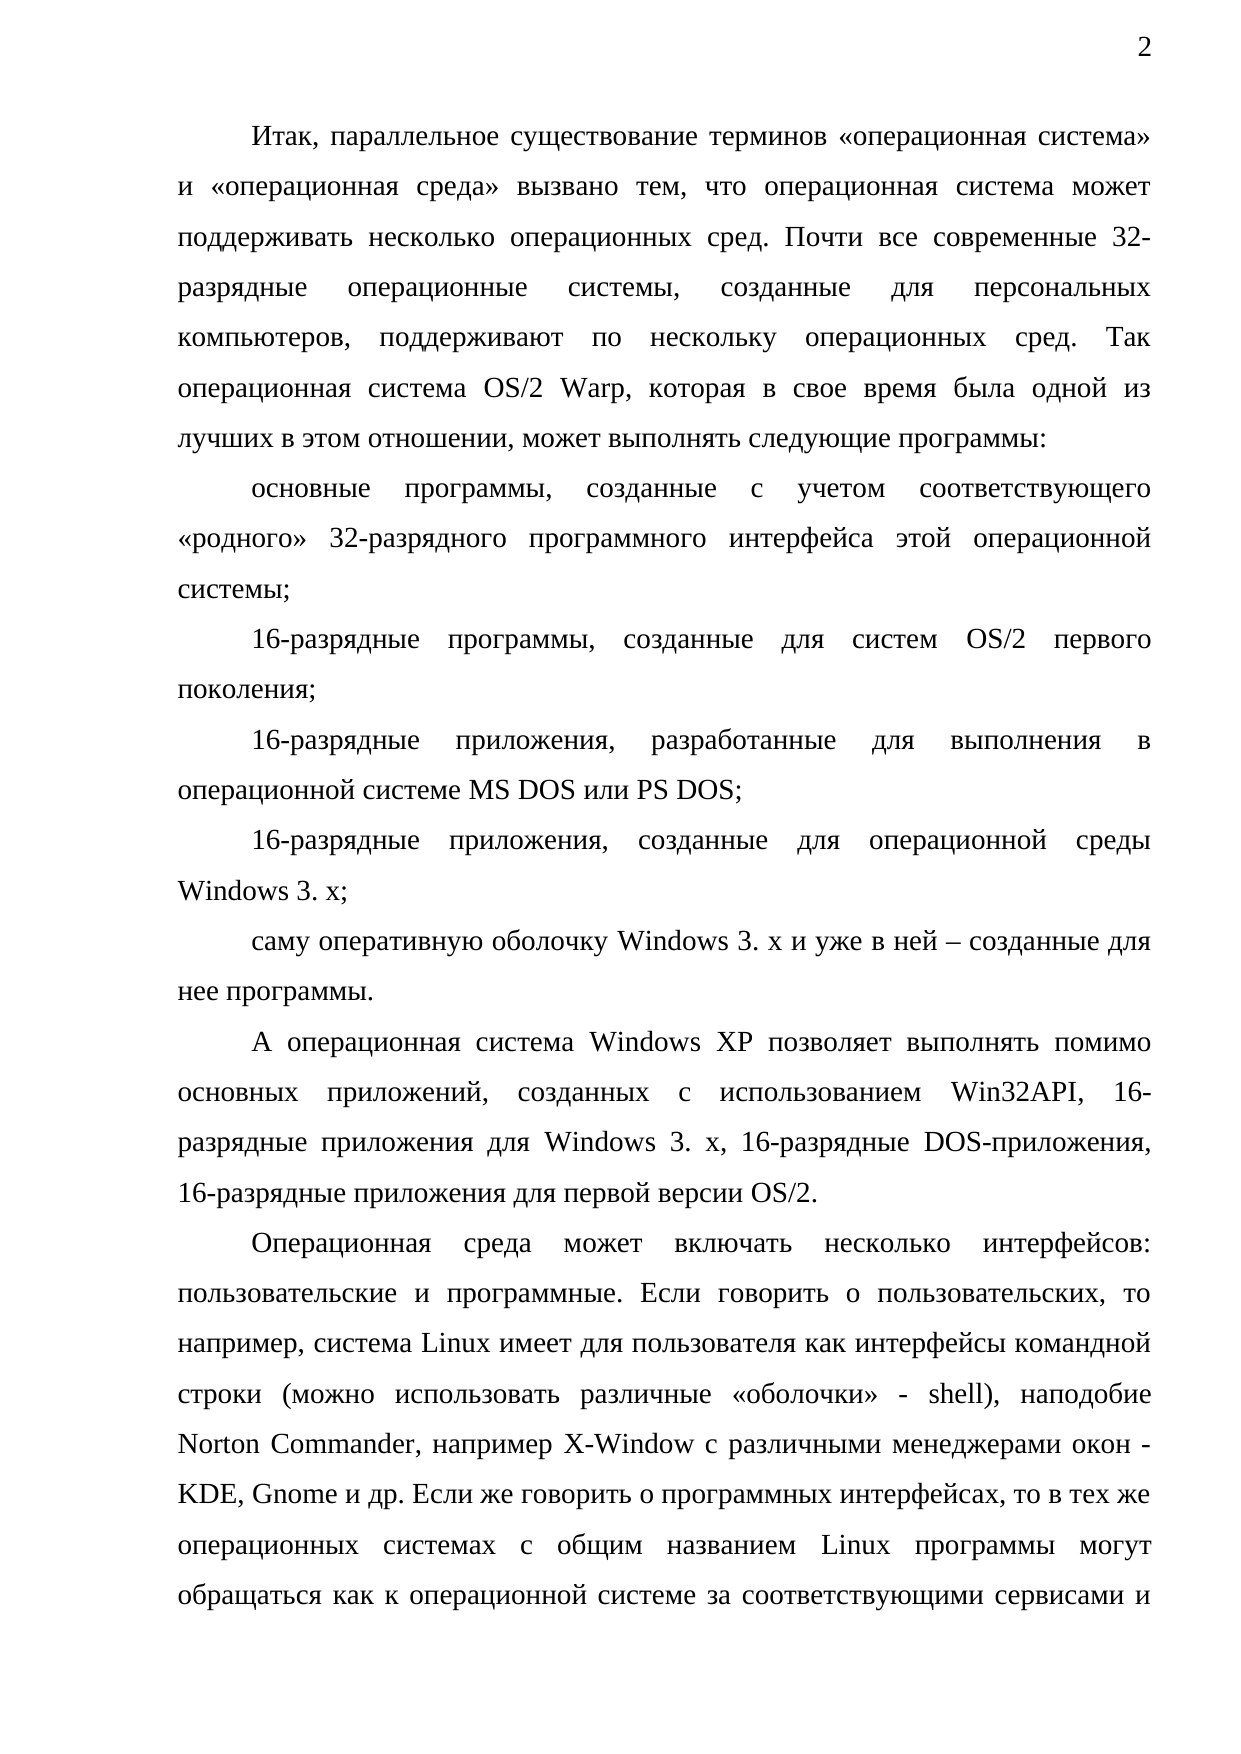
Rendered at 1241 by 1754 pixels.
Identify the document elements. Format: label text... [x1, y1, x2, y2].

text основные программы, созданные с учетом соответствующего «родного» 32-разрядного программного интерфейса этой операционной системы; [177, 470, 1152, 604]
text 16-разрядные приложения, созданные для операционной среды Windows 3. x; [177, 822, 1152, 906]
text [177, 1225, 1152, 1611]
text саму оперативную оболочку Windows 3. x и уже в ней – созданные для нее программы. [177, 923, 1152, 1007]
text 16-разрядные программы, созданные для систем OS/2 первого поколения; [177, 621, 1152, 705]
text Итак, параллельное существование терминов «операционная система» и «операционная среда» вызвано тем, что операционная система может поддерживать несколько операционных сред. Почти все современные 32-разрядные операционные системы, созданные для персональных компьютеров, поддерживают по нескольку операционных сред. Так операционная система OS/2 Warp, которая в свое время была одной из лучших в этом отношении, может выполнять следующие программы: [177, 118, 1152, 453]
text А операционная система Windows XP позволяет выполнять помимо основных приложений, созданных с использованием Win32API, 16-разрядные приложения для Windows 3. x, 16-разрядные DOS-приложения, 16-разрядные приложения для первой версии OS/2. [177, 1024, 1152, 1208]
text 16-разрядные приложения, разработанные для выполнения в операционной системе MS DOS или PS DOS; [177, 722, 1152, 806]
